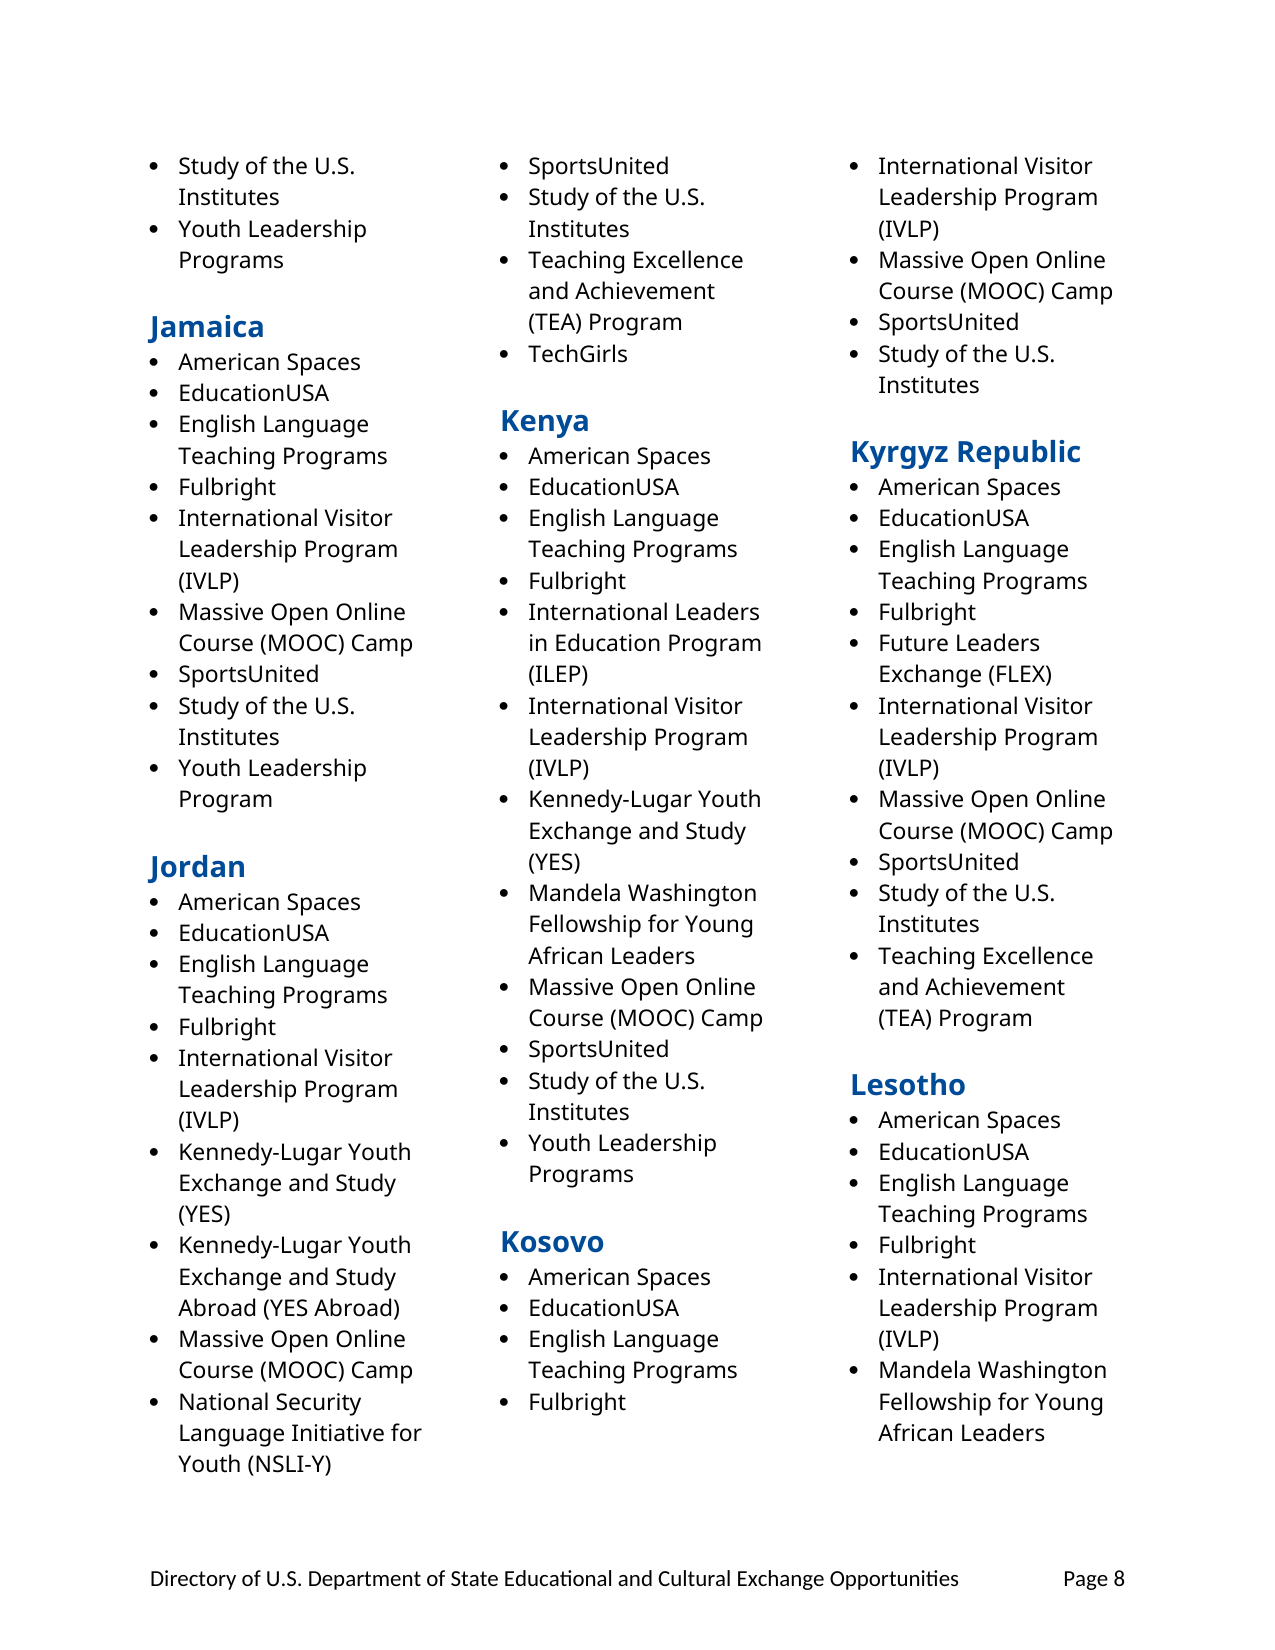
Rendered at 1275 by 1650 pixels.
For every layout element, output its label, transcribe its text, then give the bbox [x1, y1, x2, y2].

list American Spaces [149, 346, 425, 377]
list Massive Open Online Course (MOOC) Camp [500, 971, 775, 1033]
text Kenya [500, 400, 775, 440]
list SportsUnited [850, 846, 1125, 877]
list Youth Leadership Programs [500, 1127, 775, 1190]
list Fulbright [499, 565, 775, 596]
list International Visitor Leadership Program (IVLP) [850, 690, 1125, 783]
list Mandela Washington Fellowship for Young African Leaders [500, 877, 775, 971]
list Future Leaders Exchange (FLEX) [850, 627, 1125, 690]
list English Language Teaching Programs [849, 1167, 1125, 1229]
text Kosovo [500, 1221, 775, 1261]
list Study of the U.S. Institutes [500, 181, 775, 244]
text Jamaica [150, 306, 425, 346]
list Massive Open Online Course (MOOC) Camp [149, 596, 425, 658]
list Fulbright [150, 1011, 425, 1042]
list English Language Teaching Programs [500, 1323, 775, 1386]
list English Language Teaching Programs [150, 948, 425, 1011]
list International Visitor Leadership Program (IVLP) [149, 502, 425, 596]
list International Visitor Leadership Program (IVLP) [150, 1042, 425, 1136]
list Fulbright [849, 1229, 1125, 1261]
list Fulbright [149, 471, 425, 502]
list Study of the U.S. Institutes [500, 1065, 775, 1127]
list International Leaders in Education Program (ILEP) [499, 596, 775, 690]
list American Spaces [849, 1104, 1125, 1136]
list Kennedy-Lugar Youth Exchange and Study (YES) [499, 783, 775, 877]
list Massive Open Online Course (MOOC) Camp [150, 1323, 425, 1386]
list Massive Open Online Course (MOOC) Camp [850, 244, 1125, 306]
text Jordan [150, 846, 425, 886]
list Mandela Washington Fellowship for Young African Leaders [849, 1354, 1125, 1448]
list English Language Teaching Programs [499, 502, 775, 565]
list EducationUSA [500, 1292, 775, 1323]
list Fulbright [850, 596, 1125, 627]
list Teaching Excellence and Achievement (TEA) Program [850, 940, 1125, 1033]
list TechGirls [500, 337, 775, 369]
list National Security Language Initiative for Youth (NSLI-Y) [150, 1386, 425, 1479]
list Massive Open Online Course (MOOC) Camp [850, 783, 1125, 846]
list SportsUnited [500, 1033, 775, 1065]
list Study of the U.S. Institutes [149, 690, 425, 752]
list International Visitor Leadership Program (IVLP) [849, 1261, 1125, 1354]
list SportsUnited [500, 150, 775, 181]
list Youth Leadership Programs [149, 212, 425, 275]
list Kennedy-Lugar Youth Exchange and Study Abroad (YES Abroad) [150, 1229, 425, 1323]
list Study of the U.S. Institutes [149, 150, 425, 212]
list English Language Teaching Programs [149, 408, 425, 471]
list Study of the U.S. Institutes [850, 337, 1125, 400]
list International Visitor Leadership Program (IVLP) [499, 690, 775, 783]
list Kennedy-Lugar Youth Exchange and Study (YES) [150, 1136, 425, 1229]
list American Spaces [499, 440, 775, 471]
list EducationUSA [149, 377, 425, 408]
list Study of the U.S. Institutes [850, 877, 1125, 940]
list EducationUSA [150, 917, 425, 948]
list Fulbright [500, 1386, 775, 1417]
list American Spaces [150, 886, 425, 917]
list SportsUnited [850, 306, 1125, 337]
list International Visitor Leadership Program (IVLP) [850, 150, 1125, 244]
list American Spaces [500, 1261, 775, 1292]
list SportsUnited [149, 658, 425, 690]
list EducationUSA [499, 471, 775, 502]
text Lesotho [850, 1065, 1125, 1104]
list English Language Teaching Programs [850, 533, 1125, 596]
list Youth Leadership Program [150, 752, 425, 815]
text Kyrgyz Republic [850, 431, 1125, 471]
list American Spaces [850, 471, 1125, 502]
list EducationUSA [849, 1136, 1125, 1167]
list EducationUSA [850, 502, 1125, 533]
list Teaching Excellence and Achievement (TEA) Program [500, 244, 775, 337]
